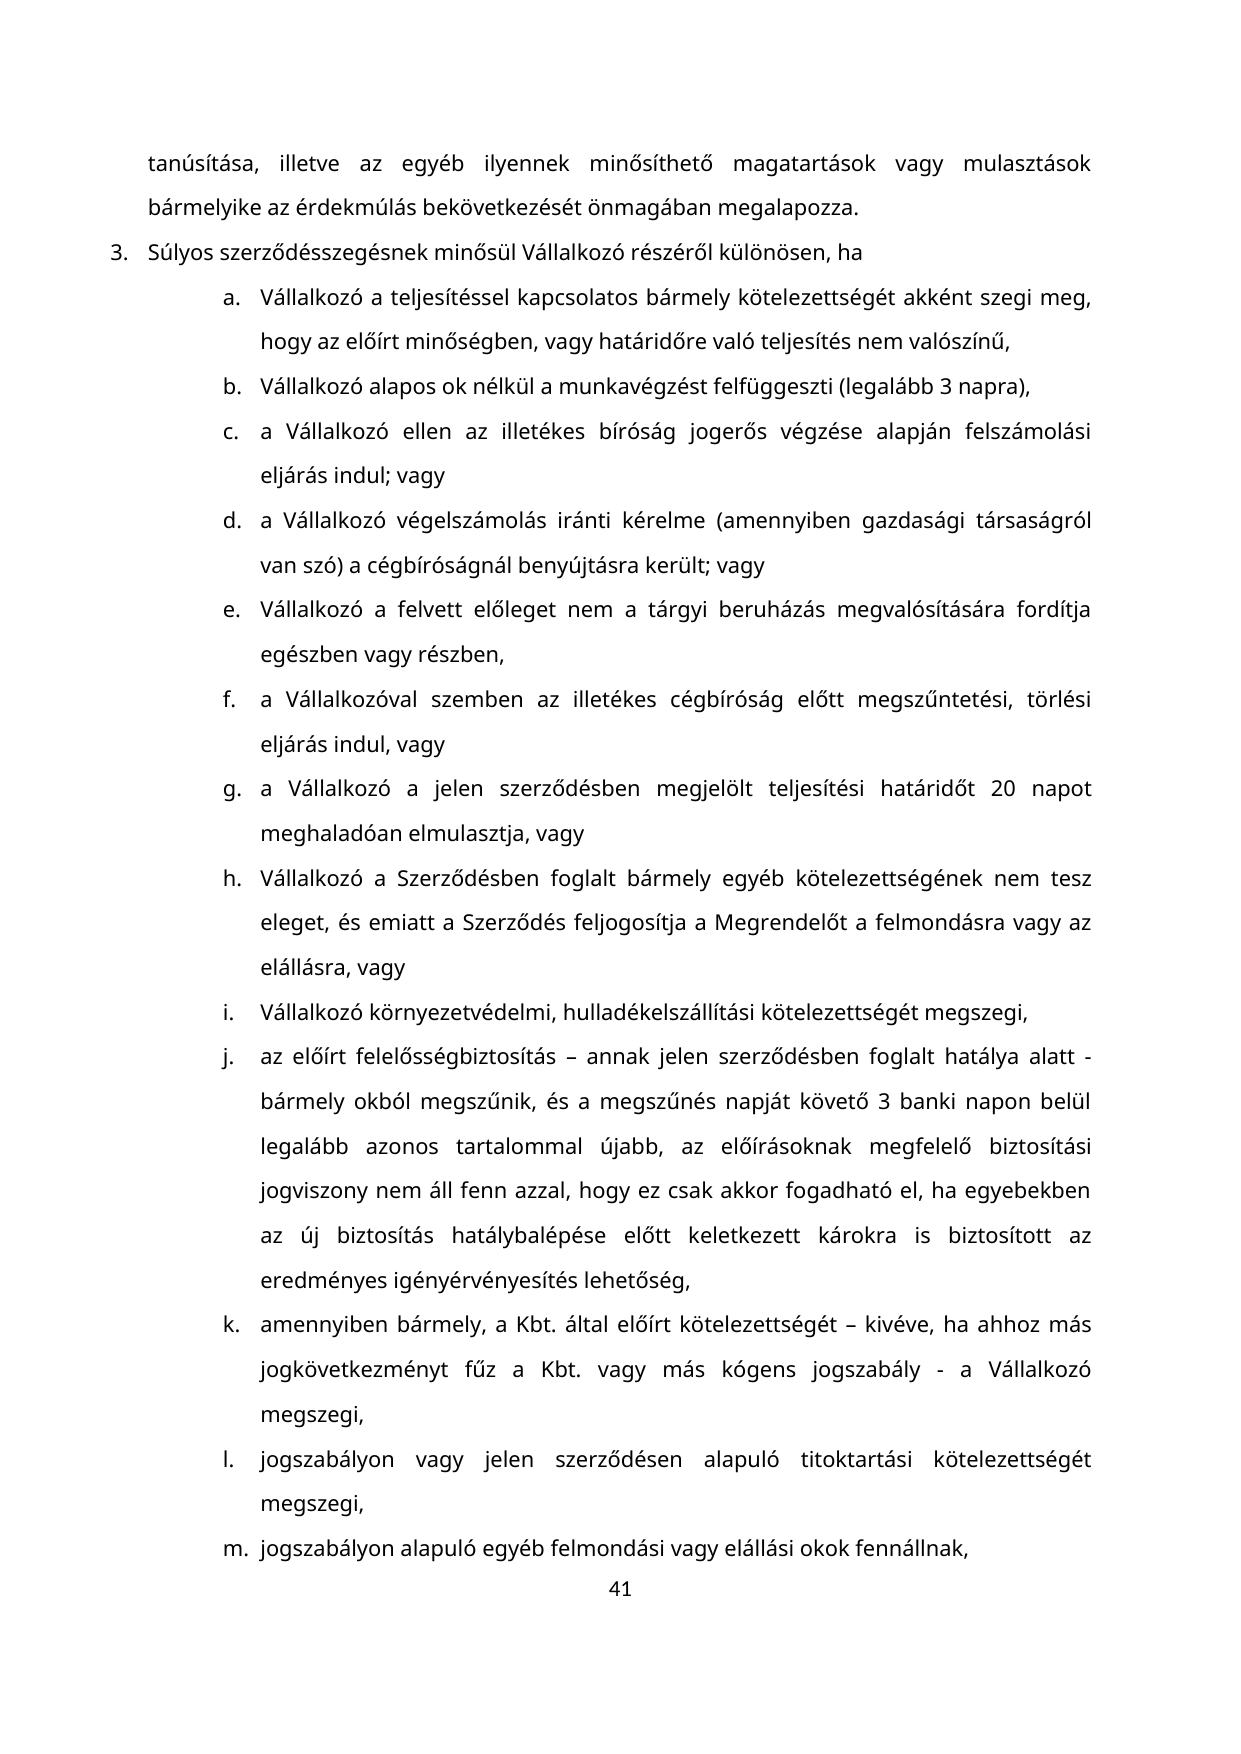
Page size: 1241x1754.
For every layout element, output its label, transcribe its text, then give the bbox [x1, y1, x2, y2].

list az előírt felelősségbiztosítás – annak jelen szerződésben foglalt hatálya alatt - bármely okból megszűnik, és a megszűnés napját követő 3 banki napon belül legalább azonos tartalommal újabb, az előírásoknak megfelelő biztosítási jogviszony nem áll fenn azzal, hogy ez csak akkor fogadható el, ha egyebekben az új biztosítás hatálybalépése előtt keletkezett károkra is biztosított az eredményes igényérvényesítés lehetőség, [223, 1041, 1093, 1294]
list a Vállalkozóval szemben az illetékes cégbíróság előtt megszűntetési, törlési eljárás indul, vagy [223, 684, 1093, 758]
list jogszabályon alapuló egyéb felmondási vagy elállási okok fennállnak, [223, 1533, 1093, 1563]
list a Vállalkozó végelszámolás iránti kérelme (amennyiben gazdasági társaságról van szó) a cégbíróságnál benyújtásra került; vagy [223, 505, 1093, 579]
list Súlyos szerződésszegésnek minősül Vállalkozó részéről különösen, ha [110, 237, 1093, 267]
list Vállalkozó alapos ok nélkül a munkavégzést felfüggeszti (legalább 3 napra), [223, 371, 1093, 401]
list Vállalkozó környezetvédelmi, hulladékelszállítási kötelezettségét megszegi, [223, 997, 1093, 1026]
list Vállalkozó a Szerződésben foglalt bármely egyéb kötelezettségének nem tesz eleget, és emiatt a Szerződés feljogosítja a Megrendelőt a felmondásra vagy az elállásra, vagy [223, 863, 1093, 982]
list a Vállalkozó ellen az illetékes bíróság jogerős végzése alapján felszámolási eljárás indul; vagy [223, 416, 1093, 490]
list jogszabályon vagy jelen szerződésen alapuló titoktartási kötelezettségét megszegi, [223, 1443, 1093, 1518]
list amennyiben bármely, a Kbt. által előírt kötelezettségét – kivéve, ha ahhoz más jogkövetkezményt fűz a Kbt. vagy más kógens jogszabály - a Vállalkozó megszegi, [223, 1309, 1093, 1429]
list Vállalkozó a teljesítéssel kapcsolatos bármely kötelezettségét akként szegi meg, hogy az előírt minőségben, vagy határidőre való teljesítés nem valószínű, [223, 282, 1093, 356]
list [110, 148, 1093, 222]
list Vállalkozó a felvett előleget nem a tárgyi beruházás megvalósítására fordítja egészben vagy részben, [223, 594, 1093, 669]
list a Vállalkozó a jelen szerződésben megjelölt teljesítési határidőt 20 napot meghaladóan elmulasztja, vagy [223, 773, 1093, 848]
